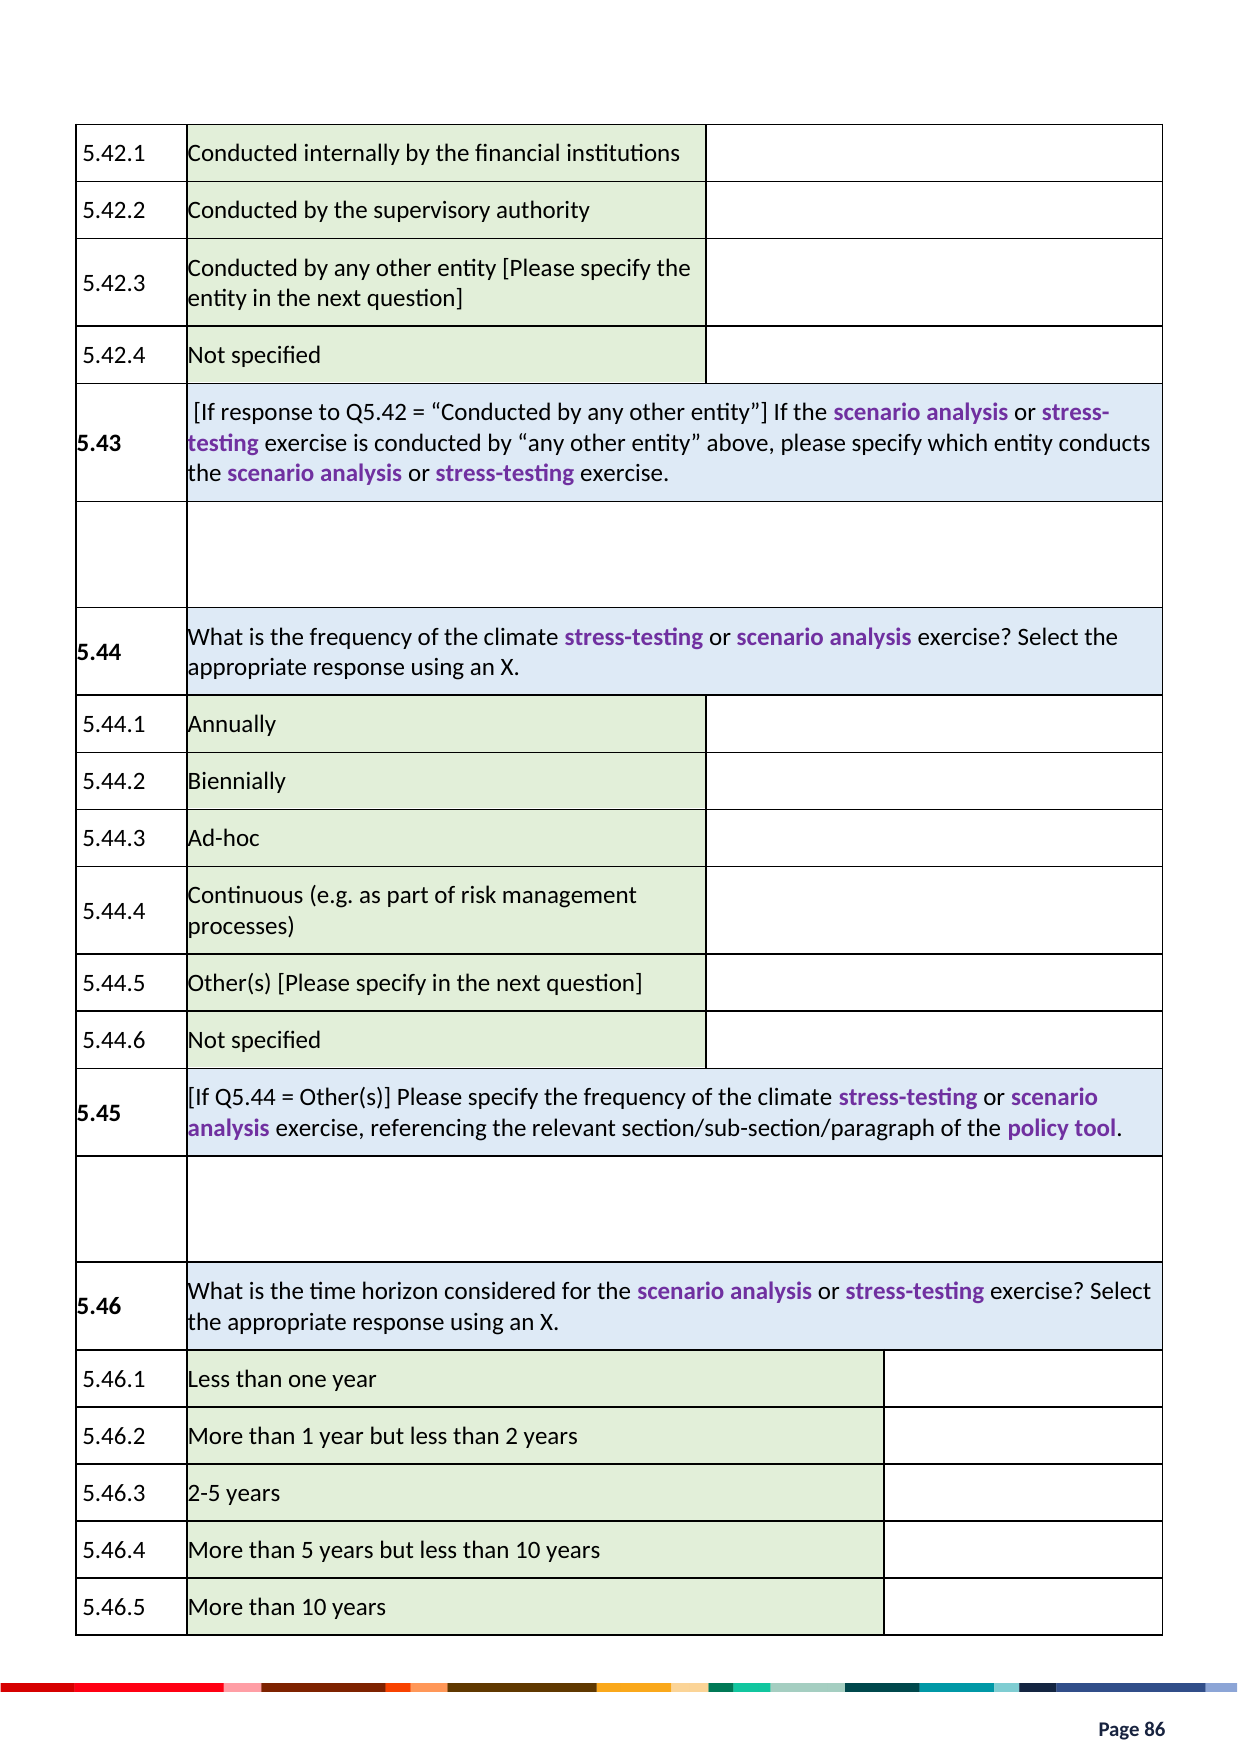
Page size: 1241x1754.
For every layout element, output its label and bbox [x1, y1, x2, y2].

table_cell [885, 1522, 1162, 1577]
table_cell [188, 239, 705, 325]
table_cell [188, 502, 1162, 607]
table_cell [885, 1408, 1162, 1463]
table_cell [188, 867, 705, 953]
picture [0, 1683, 1236, 1692]
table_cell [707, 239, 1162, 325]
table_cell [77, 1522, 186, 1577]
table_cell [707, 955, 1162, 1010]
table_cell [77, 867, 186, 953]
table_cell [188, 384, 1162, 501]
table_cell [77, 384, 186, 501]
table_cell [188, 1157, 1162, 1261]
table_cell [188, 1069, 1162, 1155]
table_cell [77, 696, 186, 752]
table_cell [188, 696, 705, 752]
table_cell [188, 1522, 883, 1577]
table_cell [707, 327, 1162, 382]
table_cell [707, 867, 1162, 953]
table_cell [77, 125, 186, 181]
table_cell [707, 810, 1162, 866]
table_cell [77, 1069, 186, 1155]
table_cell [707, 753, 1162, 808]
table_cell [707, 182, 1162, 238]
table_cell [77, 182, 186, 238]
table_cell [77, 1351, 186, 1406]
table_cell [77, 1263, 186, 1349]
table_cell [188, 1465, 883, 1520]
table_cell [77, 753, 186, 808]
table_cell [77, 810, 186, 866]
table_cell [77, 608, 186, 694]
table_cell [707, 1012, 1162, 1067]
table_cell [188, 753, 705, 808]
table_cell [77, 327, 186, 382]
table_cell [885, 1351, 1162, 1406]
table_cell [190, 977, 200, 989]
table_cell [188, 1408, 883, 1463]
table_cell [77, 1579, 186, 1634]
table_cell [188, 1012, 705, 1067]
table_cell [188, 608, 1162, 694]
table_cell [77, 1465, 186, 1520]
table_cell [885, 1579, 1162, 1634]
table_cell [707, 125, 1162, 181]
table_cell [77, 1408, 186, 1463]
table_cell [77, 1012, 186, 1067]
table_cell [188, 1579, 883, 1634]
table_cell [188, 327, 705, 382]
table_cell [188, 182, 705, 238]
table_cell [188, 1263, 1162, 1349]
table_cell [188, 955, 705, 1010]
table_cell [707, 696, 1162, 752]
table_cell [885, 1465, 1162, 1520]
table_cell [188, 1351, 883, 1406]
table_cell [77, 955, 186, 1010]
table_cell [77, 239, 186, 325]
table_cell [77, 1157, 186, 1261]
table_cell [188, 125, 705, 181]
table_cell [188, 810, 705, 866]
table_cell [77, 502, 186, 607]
